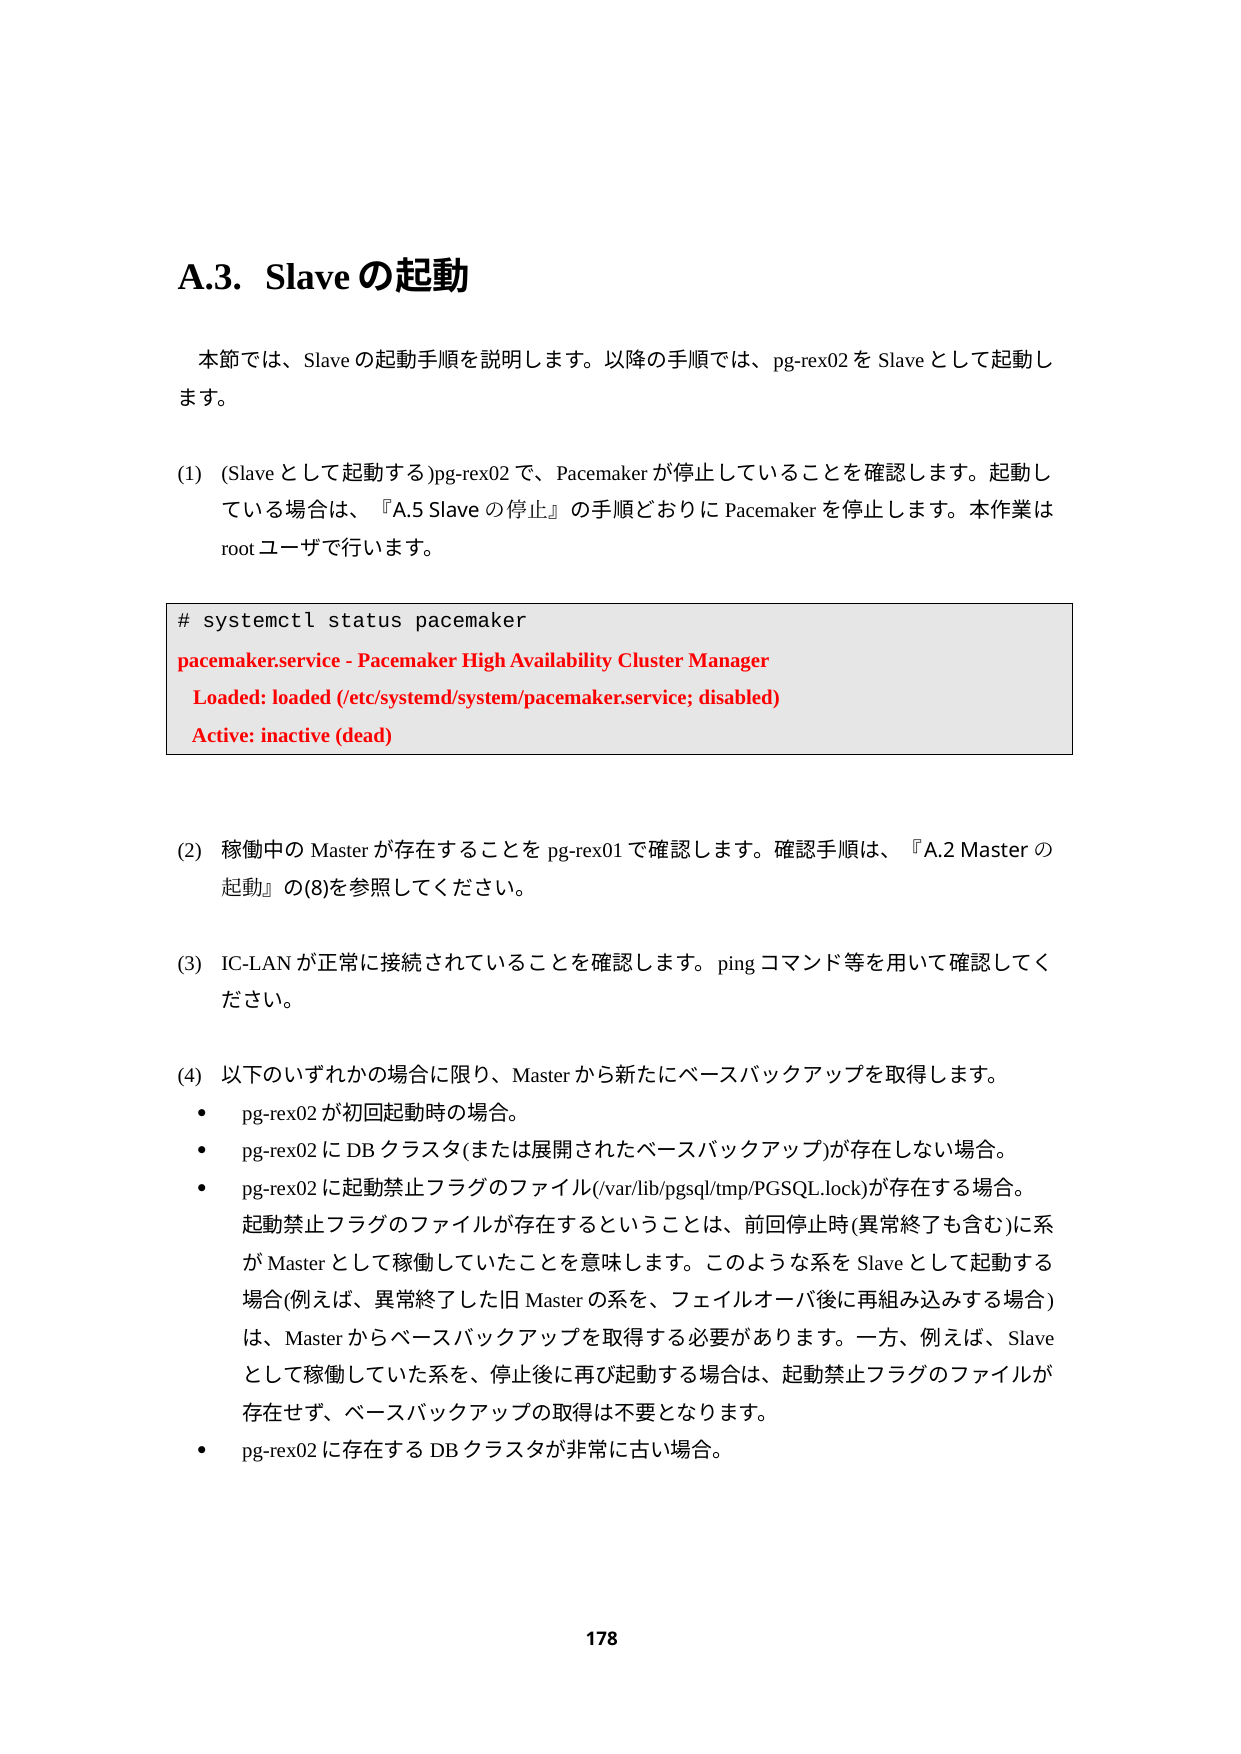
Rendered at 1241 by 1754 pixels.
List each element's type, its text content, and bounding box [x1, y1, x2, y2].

text Slaveの起動 [177, 236, 1063, 311]
list pg-rex02にDBクラスタ(または展開されたベースバックアップ)が存在しない場合。 [198, 1130, 1054, 1167]
text 本節では、Slaveの起動手順を説明します。以降の手順では、pg-rex02をSlaveとして起動します。 [177, 340, 1054, 415]
list IC-LANが正常に接続されていることを確認します。pingコマンド等を用いて確認してください。 [177, 942, 1054, 1017]
list pg-rex02が初回起動時の場合。 [198, 1092, 1054, 1130]
table_header # systemctl status pacemaker pacemaker.service - Pacemaker High Availability Cluster Manager Loaded: loaded (/etc/systemd/system/pacemaker.service; disabled) Active: inactive (dead) [167, 604, 1072, 754]
list 稼働中のMasterが存在することをpg-rex01で確認します。確認手順は、『A.2 Masterの起動』の(8)を参照してください。 [177, 830, 1054, 905]
list pg-rex02に起動禁止フラグのファイル(/var/lib/pgsql/tmp/PGSQL.lock)が存在する場合。 [198, 1167, 1054, 1205]
list pg-rex02に存在するDBクラスタが非常に古い場合。 [198, 1430, 1054, 1467]
list (Slaveとして起動する)pg-rex02で、Pacemakerが停止していることを確認します。起動している場合は、『A.5 Slaveの停止』の手順どおりにPacemakerを停止します。本作業はrootユーザで行います。 [177, 453, 1054, 565]
text 起動禁止フラグのファイルが存在するということは、前回停止時(異常終了も含む)に系がMasterとして稼働していたことを意味します。このような系をSlaveとして起動する場合(例えば、異常終了した旧Masterの系を、フェイルオーバ後に再組み込みする場合)は、Masterからベースバックアップを取得する必要があります。一方、例えば、Slaveとして稼働していた系を、停止後に再び起動する場合は、起動禁止フラグのファイルが存在せず、ベースバックアップの取得は不要となります。 [242, 1205, 1054, 1430]
list 以下のいずれかの場合に限り、Masterから新たにベースバックアップを取得します。 [177, 1055, 1054, 1092]
